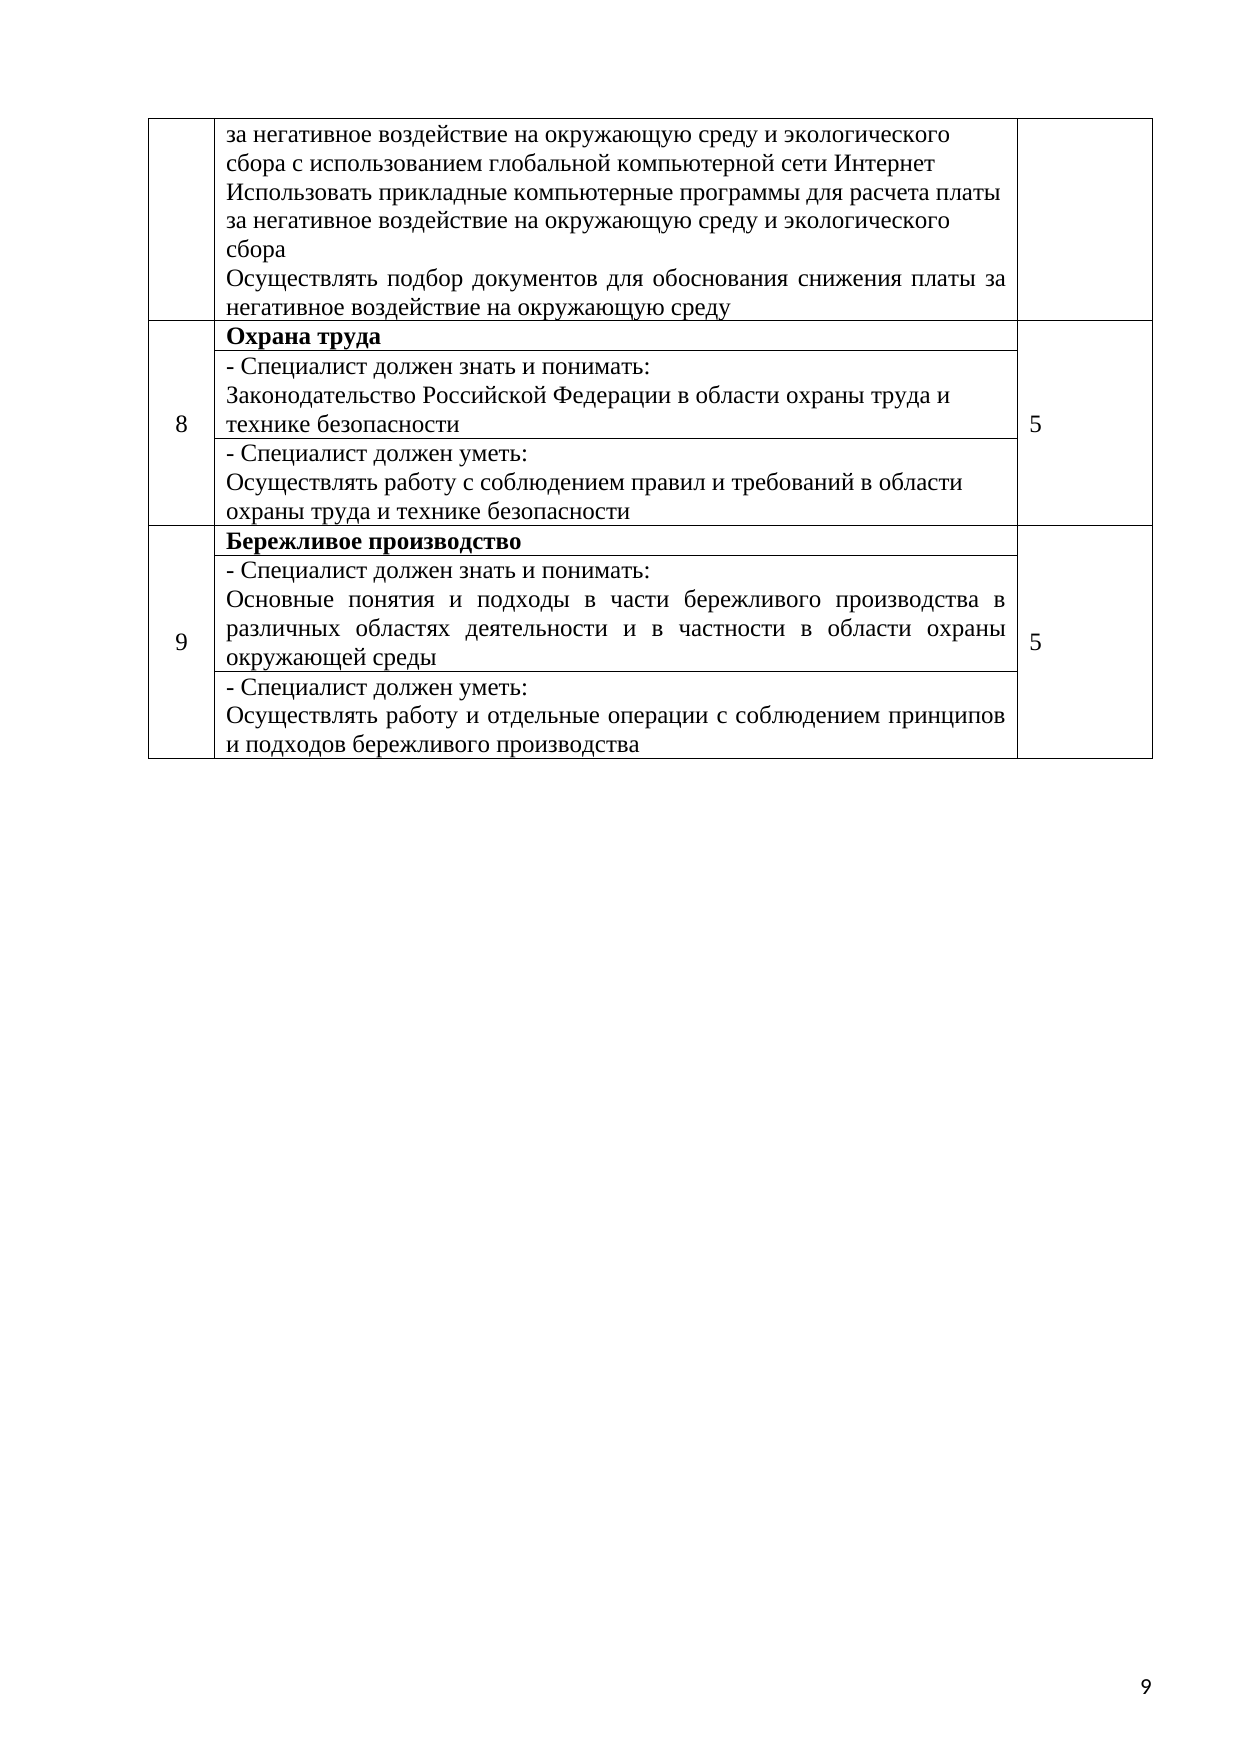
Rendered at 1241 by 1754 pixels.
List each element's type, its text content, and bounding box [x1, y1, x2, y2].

table_cell 5 [1018, 321, 1152, 525]
table_cell Охрана труда [215, 321, 1017, 350]
table_cell 5 [1018, 526, 1152, 758]
table_cell 9 [149, 526, 214, 758]
table_cell - Специалист должен уметь: Осуществлять работу с соблюдением правил и требований в области охраны труда и технике безопасности [215, 439, 1017, 525]
table_cell Бережливое производство [215, 526, 1017, 554]
table_cell 8 [149, 321, 214, 525]
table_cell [215, 119, 1017, 320]
table_cell - Специалист должен знать и понимать: Законодательство Российской Федерации в области охраны труда и технике безопасности [215, 351, 1017, 437]
table_cell - Специалист должен уметь: Осуществлять работу и отдельные операции с соблюдением принципов и подходов бережливого производства [215, 672, 1017, 758]
table_cell - Специалист должен знать и понимать: Основные понятия и подходы в части бережливого производства в различных областях деятельности и в частности в области охраны окружающей среды [215, 556, 1017, 671]
